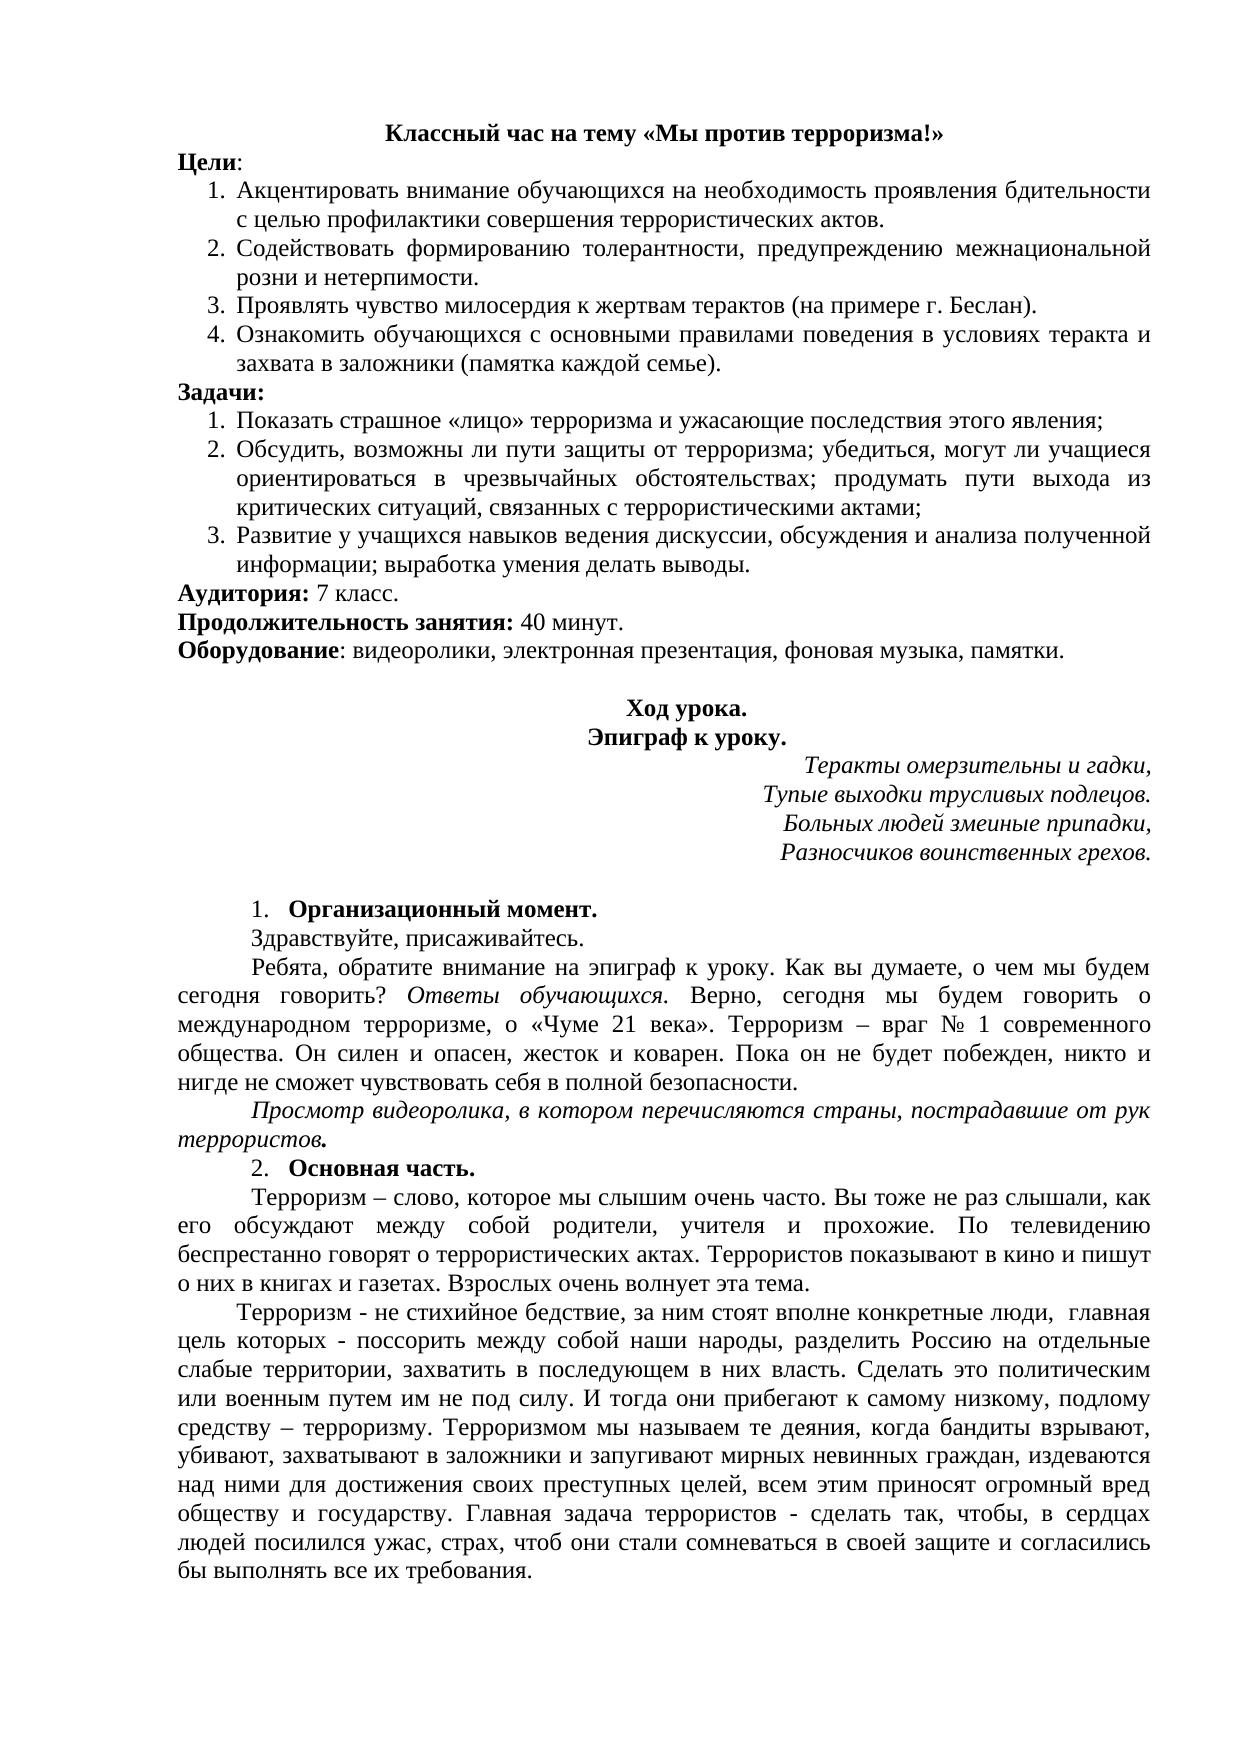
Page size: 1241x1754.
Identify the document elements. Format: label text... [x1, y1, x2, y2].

list Акцентировать внимание обучающихся на необходимость проявления бдительности с целью профилактики совершения террористических актов. [207, 176, 1152, 233]
text Ребята, обратите внимание на эпиграф к уроку. Как вы думаете, о чем мы будем сегодня говорить? Ответы обучающихся. Верно, сегодня мы будем говорить о международном терроризме, о «Чуме 21 века». Терроризм – враг № 1 современного общества. Он силен и опасен, жесток и коварен. Пока он не будет побежден, никто и нигде не сможет чувствовать себя в полной безопасности. [177, 952, 1152, 1096]
text Оборудование: видеоролики, электронная презентация, фоновая музыка, памятки. [177, 636, 1152, 664]
text Цели: [177, 147, 1152, 176]
text Больных людей змеиные припадки, [177, 808, 1152, 837]
text Ход урока. [177, 693, 1152, 722]
list Ознакомить обучающихся с основными правилами поведения в условиях теракта и захвата в заложники (памятка каждой семье). [207, 319, 1152, 377]
text Терроризм – слово, которое мы слышим очень часто. Вы тоже не раз слышали, как его обсуждают между собой родители, учителя и прохожие. По телевидению беспрестанно говорят о террористических актах. Террористов показывают в кино и пишут о них в книгах и газетах. Взрослых очень волнует эта тема. [177, 1182, 1152, 1297]
text Здравствуйте, присаживайтесь. [251, 923, 1152, 952]
list Показать страшное «лицо» терроризма и ужасающие последствия этого явления; [207, 406, 1152, 434]
text Задачи: [177, 377, 1152, 406]
text Эпиграф к уроку. [177, 722, 1152, 751]
list Основная часть. [251, 1153, 1152, 1182]
list Развитие у учащихся навыков ведения дискуссии, обсуждения и анализа полученной информации; выработка умения делать выводы. [207, 521, 1152, 578]
list Обсудить, возможны ли пути защиты от терроризма; убедиться, могут ли учащиеся ориентироваться в чрезвычайных обстоятельствах; продумать пути выхода из критических ситуаций, связанных с террористическими актами; [207, 434, 1152, 521]
text Просмотр видеоролика, в котором перечисляются страны, пострадавшие от рук террористов. [177, 1096, 1152, 1153]
text Продолжительность занятия: 40 минут. [177, 607, 1152, 636]
list Организационный момент. [251, 894, 1152, 923]
text Классный час на тему «Мы против терроризма!» [177, 118, 1152, 147]
text Тупые выходки трусливых подлецов. [177, 779, 1152, 808]
list Содействовать формированию толерантности, предупреждению межнациональной розни и нетерпимости. [207, 233, 1152, 291]
text Разносчиков воинственных грехов. [177, 837, 1152, 866]
text Теракты омерзительны и гадки, [177, 751, 1152, 779]
text Терроризм - не стихийное бедствие, за ним стоят вполне конкретные люди, главная цель которых - поссорить между собой наши народы, разделить Россию на отдельные слабые территории, захватить в последующем в них власть. Сделать это политическим или военным путем им не под силу. И тогда они прибегают к самому низкому, подлому средству – терроризму. Терроризмом мы называем те деяния, когда бандиты взрывают, убивают, захватывают в заложники и запугивают мирных невинных граждан, издеваются над ними для достижения своих преступных целей, всем этим приносят огромный вред обществу и государству. Главная задача террористов - сделать так, чтобы, в сердцах людей посилился ужас, страх, чтоб они стали сомневаться в своей защите и согласились бы выполнять все их требования. [177, 1297, 1152, 1584]
text Аудитория: 7 класс. [177, 578, 1152, 607]
list Проявлять чувство милосердия к жертвам терактов (на примере г. Беслан). [207, 291, 1152, 319]
